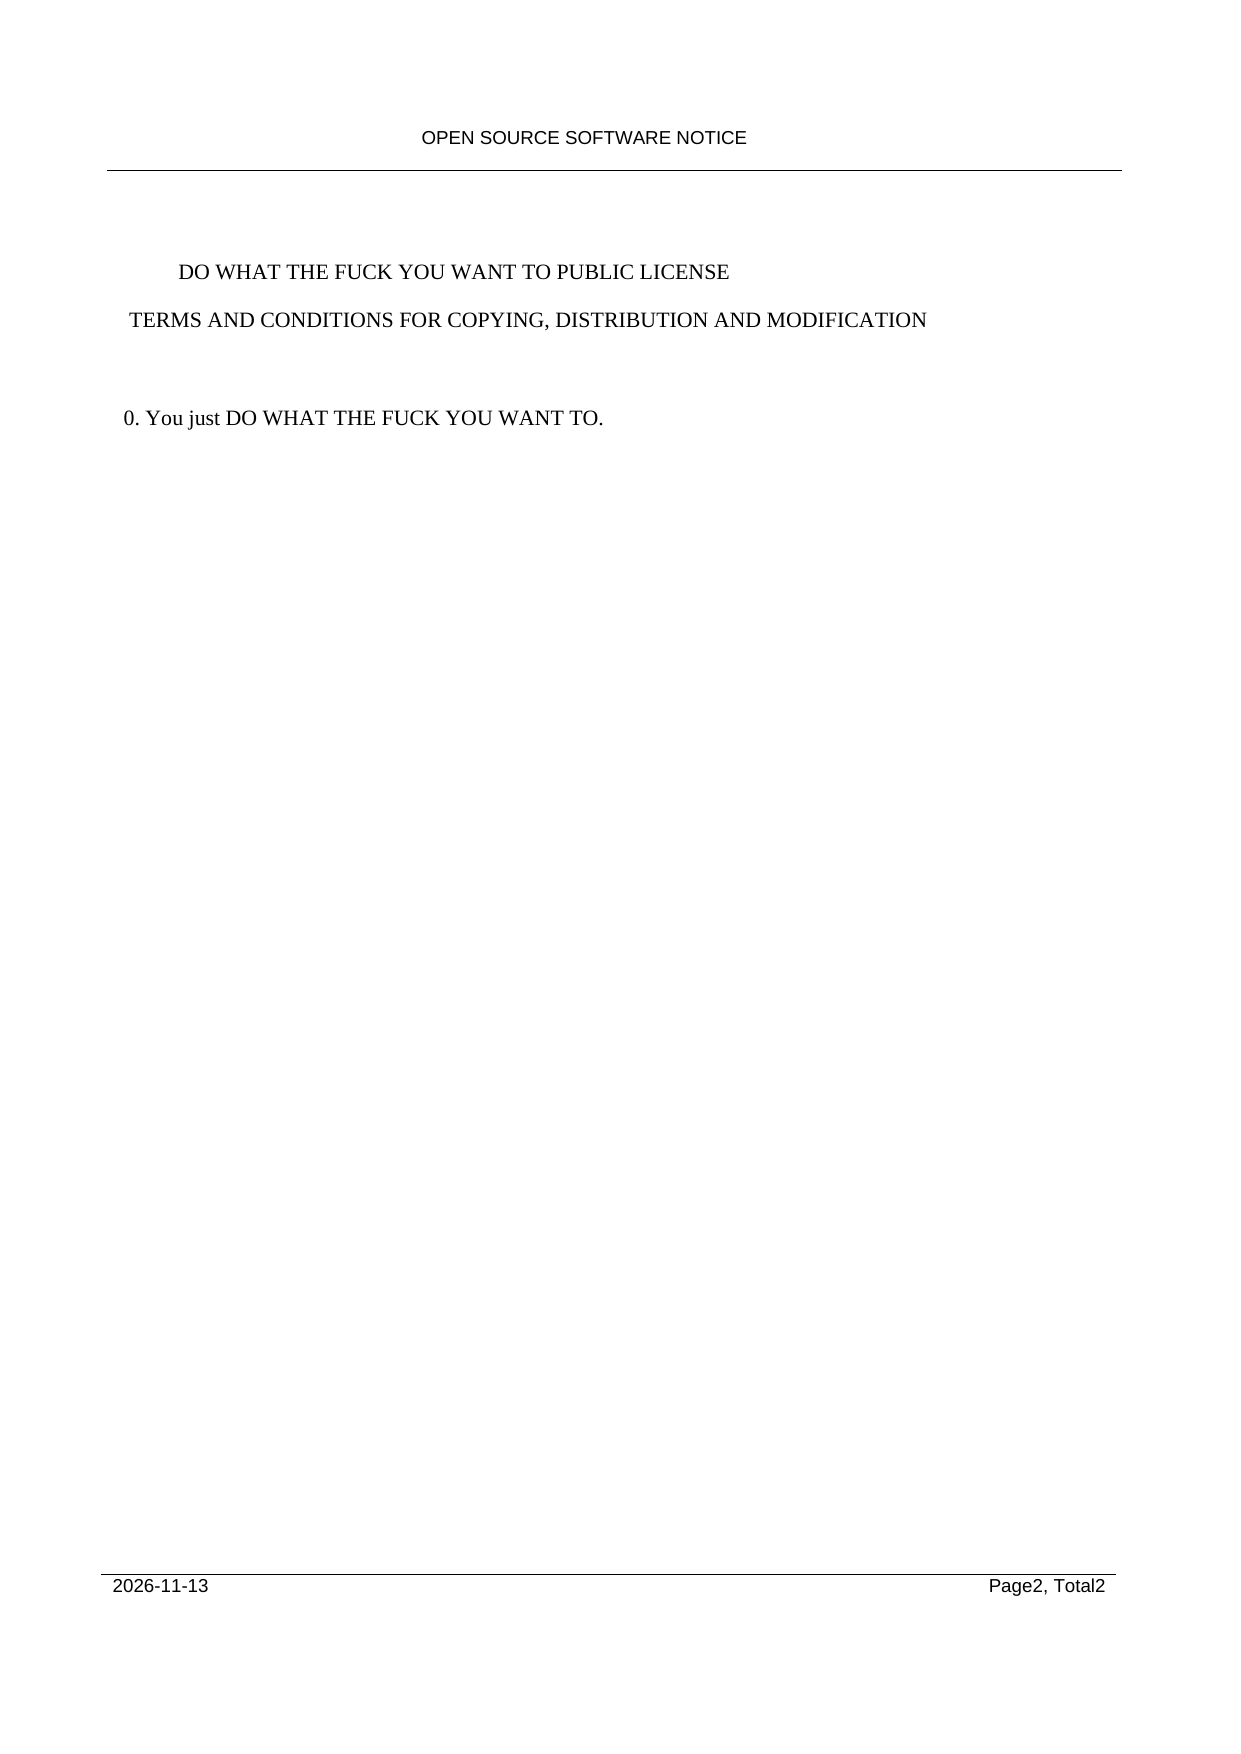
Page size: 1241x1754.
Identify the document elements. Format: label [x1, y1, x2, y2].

text [112, 206, 1128, 580]
